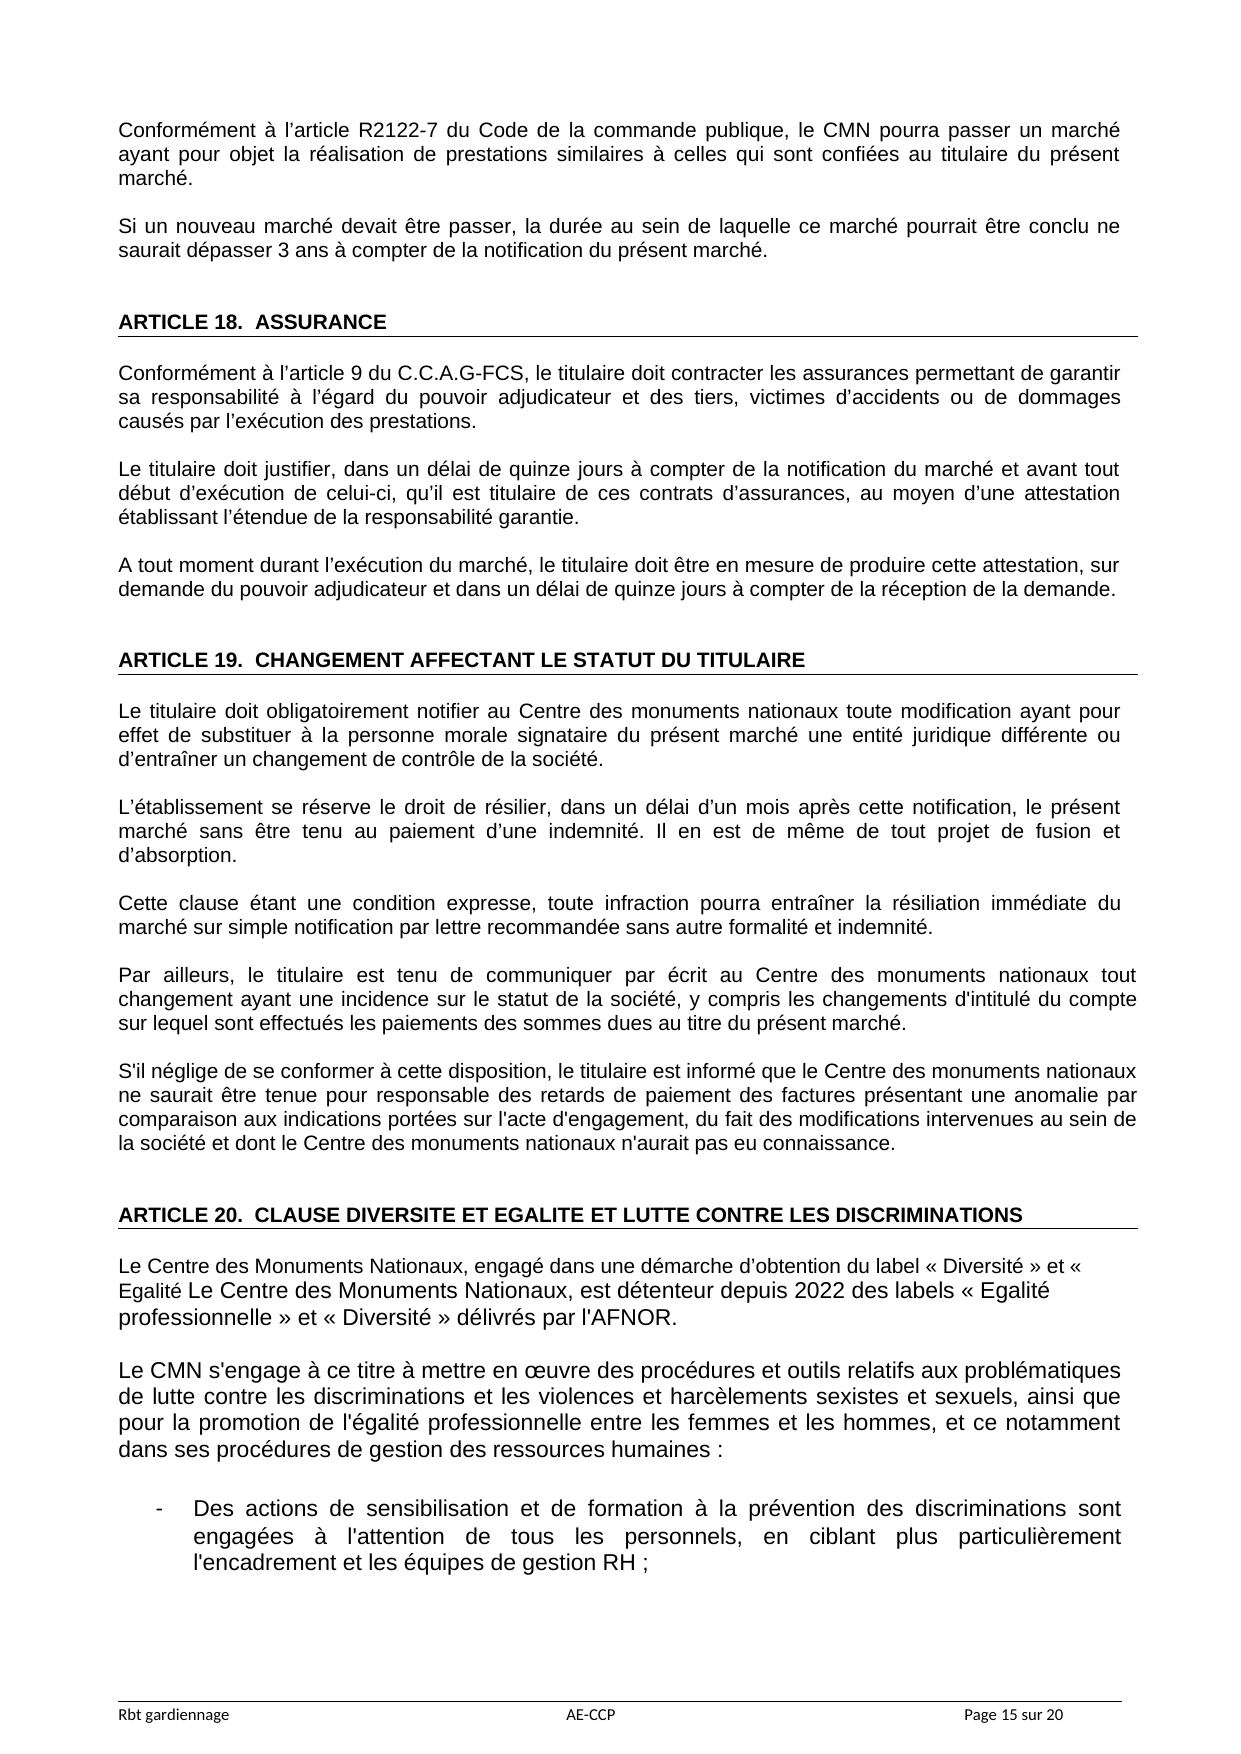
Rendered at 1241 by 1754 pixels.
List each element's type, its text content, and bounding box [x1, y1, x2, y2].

subtitle ARTICLE 18. ASSURANCE [118, 310, 1138, 336]
text S'il néglige de se conformer à cette disposition, le titulaire est informé que le Centre des monuments nationaux ne saurait être tenue pour responsable des retards de paiement des factures présentant une anomalie par comparaison aux indications portées sur l'acte d'engagement, du fait des modifications intervenues au sein de la société et dont le Centre des monuments nationaux n'aurait pas eu connaissance. [118, 1059, 1138, 1154]
text Cette clause étant une condition expresse, toute infraction pourra entraîner la résiliation immédiate du marché sur simple notification par lettre recommandée sans autre formalité et indemnité. [118, 891, 1122, 939]
text Le CMN s'engage à ce titre à mettre en œuvre des procédures et outils relatifs aux problématiques de lutte contre les discriminations et les violences et harcèlements sexistes et sexuels, ainsi que pour la promotion de l'égalité professionnelle entre les femmes et les hommes, et ce notamment dans ses procédures de gestion des ressources humaines : [118, 1357, 1122, 1462]
text Conformément à l’article R2122-7 du Code de la commande publique, le CMN pourra passer un marché ayant pour objet la réalisation de prestations similaires à celles qui sont confiées au titulaire du présent marché. [118, 118, 1122, 190]
text Le Centre des Monuments Nationaux, engagé dans une démarche d’obtention du label « Diversité » et « Egalité Le Centre des Monuments Nationaux, est détenteur depuis 2022 des labels « Egalité professionnelle » et « Diversité » délivrés par l'AFNOR. [118, 1253, 1122, 1330]
list Des actions de sensibilisation et de formation à la prévention des discriminations sont engagées à l'attention de tous les personnels, en ciblant plus particulièrement l'encadrement et les équipes de gestion RH ; [156, 1494, 1122, 1575]
text Par ailleurs, le titulaire est tenu de communiquer par écrit au Centre des monuments nationaux tout changement ayant une incidence sur le statut de la société, y compris les changements d'intitulé du compte sur lequel sont effectués les paiements des sommes dues au titre du présent marché. [118, 963, 1138, 1035]
text Conformément à l’article 9 du C.C.A.G-FCS, le titulaire doit contracter les assurances permettant de garantir sa responsabilité à l’égard du pouvoir adjudicateur et des tiers, victimes d’accidents ou de dommages causés par l’exécution des prestations. [118, 361, 1122, 433]
subtitle ARTICLE 20. CLAUSE DIVERSITE ET EGALITE ET LUTTE CONTRE LES DISCRIMINATIONS [118, 1202, 1138, 1228]
text Si un nouveau marché devait être passer, la durée au sein de laquelle ce marché pourrait être conclu ne saurait dépasser 3 ans à compter de la notification du présent marché. [118, 214, 1122, 262]
text A tout moment durant l’exécution du marché, le titulaire doit être en mesure de produire cette attestation, sur demande du pouvoir adjudicateur et dans un délai de quinze jours à compter de la réception de la demande. [118, 552, 1122, 600]
text Le titulaire doit justifier, dans un délai de quinze jours à compter de la notification du marché et avant tout début d’exécution de celui-ci, qu’il est titulaire de ces contrats d’assurances, au moyen d’une attestation établissant l’étendue de la responsabilité garantie. [118, 457, 1122, 528]
subtitle ARTICLE 19. CHANGEMENT AFFECTANT LE STATUT DU TITULAIRE [118, 648, 1138, 674]
text Le titulaire doit obligatoirement notifier au Centre des monuments nationaux toute modification ayant pour effet de substituer à la personne morale signataire du présent marché une entité juridique différente ou d’entraîner un changement de contrôle de la société. [118, 699, 1122, 771]
text L’établissement se réserve le droit de résilier, dans un délai d’un mois après cette notification, le présent marché sans être tenu au paiement d’une indemnité. Il en est de même de tout projet de fusion et d’absorption. [118, 795, 1122, 867]
